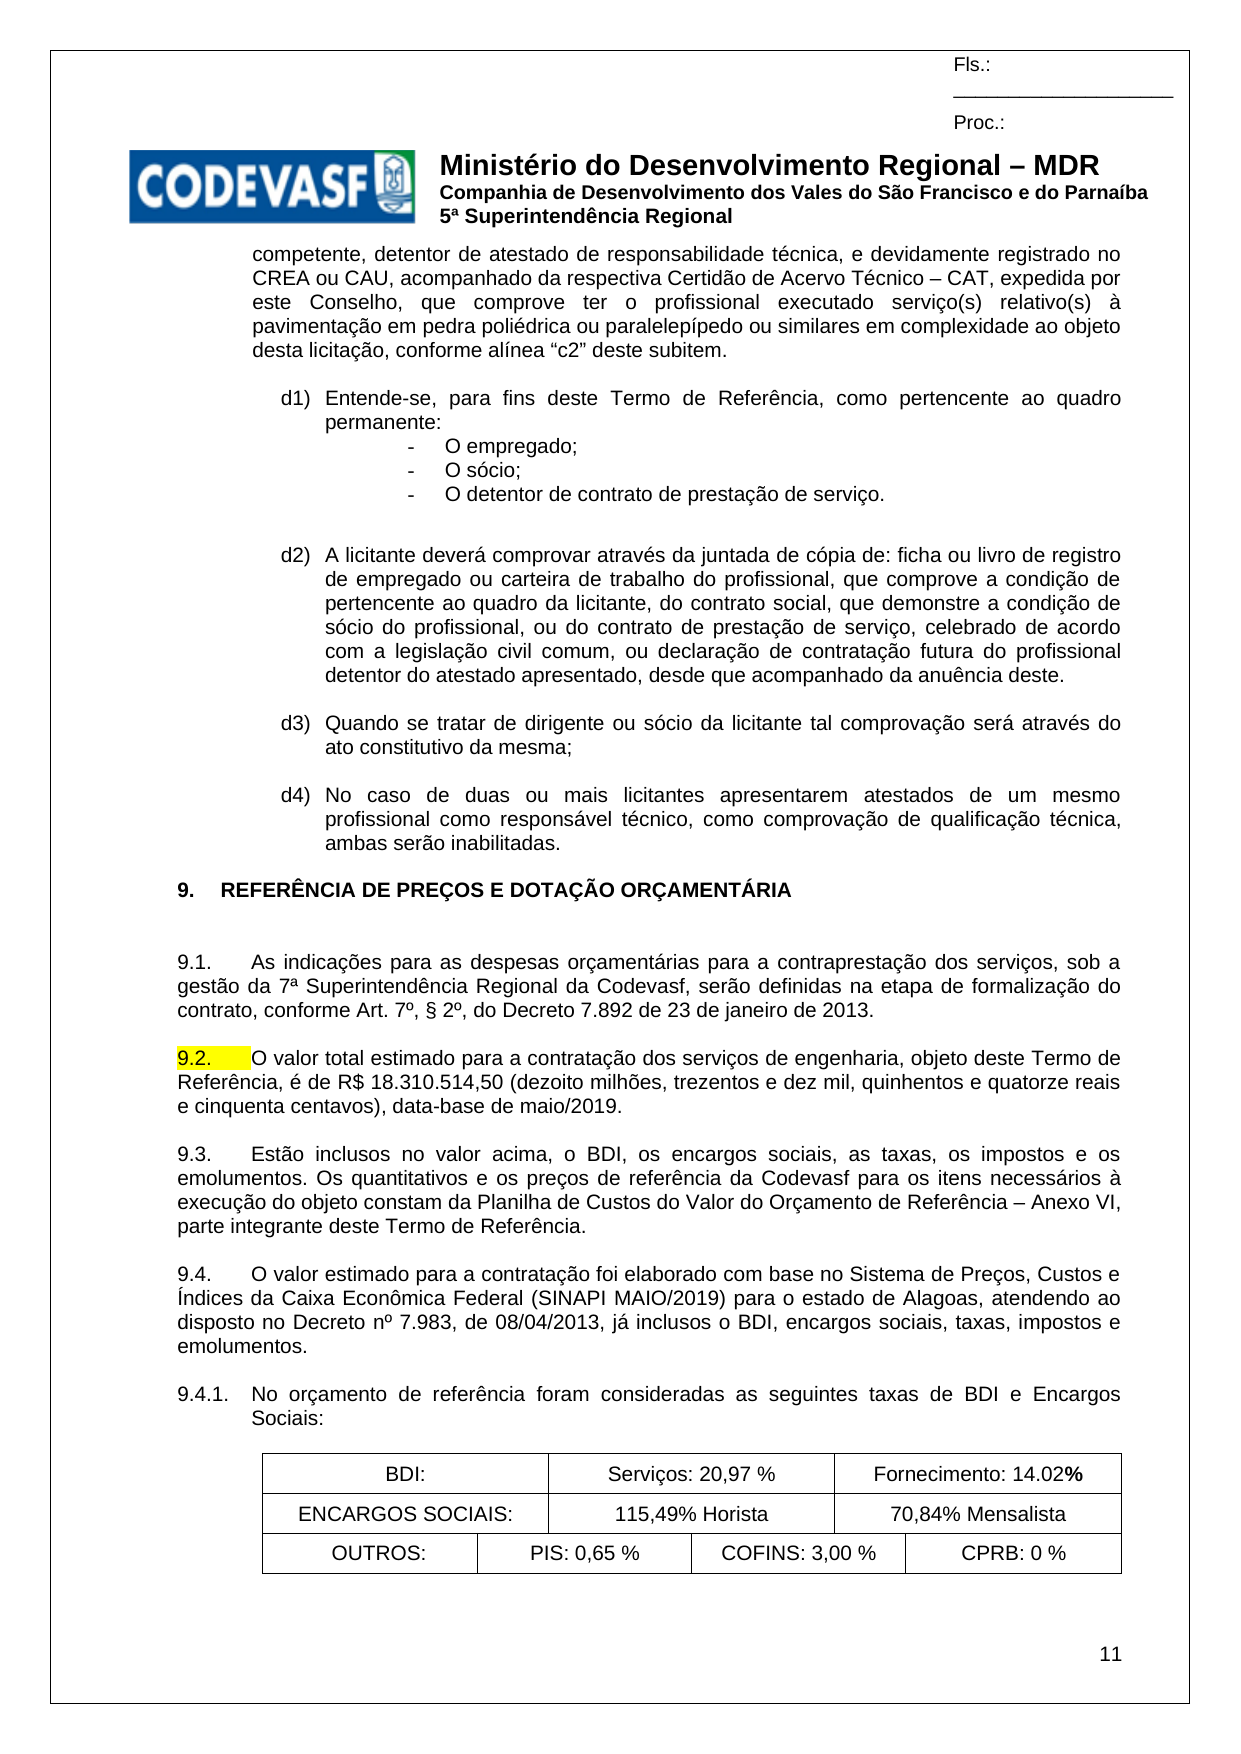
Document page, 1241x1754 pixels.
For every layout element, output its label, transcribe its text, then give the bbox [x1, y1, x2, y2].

picture [129, 150, 417, 226]
subtitle O valor estimado para a contratação foi elaborado com base no Sistema de Preços, Custos e Índices da Caixa Econômica Federal (SINAPI MAIO/2019) para o estado de Alagoas, atendendo ao disposto no Decreto nº 7.983, de 08/04/2013, já inclusos o BDI, encargos sociais, taxas, impostos e emolumentos. [177, 1262, 1122, 1357]
table_cell 115,49% Horista [549, 1494, 834, 1533]
table_header Serviços: 20,97 % [549, 1454, 834, 1493]
subtitle Estão inclusos no valor acima, o BDI, os encargos sociais, as taxas, os impostos e os emolumentos. Os quantitativos e os preços de referência da Codevasf para os itens necessários à execução do objeto constam da Planilha de Custos do Valor do Orçamento de Referência – Anexo VI, parte integrante deste Termo de Referência. [177, 1142, 1122, 1238]
table_cell ENCARGOS SOCIAIS: [263, 1494, 548, 1533]
list O sócio; [407, 458, 1122, 482]
subtitle As indicações para as despesas orçamentárias para a contraprestação dos serviços, sob a gestão da 7ª Superintendência Regional da Codevasf, serão definidas na etapa de formalização do contrato, conforme Art. 7º, § 2º, do Decreto 7.892 de 23 de janeiro de 2013. [177, 950, 1122, 1022]
table_header Fornecimento: 14.02% [835, 1454, 1121, 1493]
subtitle No orçamento de referência foram consideradas as seguintes taxas de BDI e Encargos Sociais: [177, 1381, 1122, 1429]
list O detentor de contrato de prestação de serviço. [407, 482, 1122, 506]
table_cell CPRB: 0 % [906, 1534, 1121, 1573]
table_cell PIS: 0,65 % [478, 1534, 691, 1573]
list Quando se tratar de dirigente ou sócio da licitante tal comprovação será através do ato constitutivo da mesma; [281, 711, 1122, 758]
list No caso de duas ou mais licitantes apresentarem atestados de um mesmo profissional como responsável técnico, como comprovação de qualificação técnica, ambas serão inabilitadas. [281, 782, 1122, 854]
subtitle O valor total estimado para a contratação dos serviços de engenharia, objeto deste Termo de Referência, é de R$ 18.310.514,50 (dezoito milhões, trezentos e dez mil, quinhentos e quatorze reais e cinquenta centavos), data-base de maio/2019. [177, 1046, 1122, 1118]
table_cell COFINS: 3,00 % [692, 1534, 905, 1573]
list O empregado; [407, 434, 1122, 458]
list A licitante deverá comprovar através da juntada de cópia de: ficha ou livro de registro de empregado ou carteira de trabalho do profissional, que comprove a condição de pertencente ao quadro da licitante, do contrato social, que demonstre a condição de sócio do profissional, ou do contrato de prestação de serviço, celebrado de acordo com a legislação civil comum, ou declaração de contratação futura do profissional detentor do atestado apresentado, desde que acompanhado da anuência deste. [281, 543, 1122, 687]
subtitle REFERÊNCIA DE PREÇOS E DOTAÇÃO ORÇAMENTÁRIA [177, 878, 1122, 902]
list Entende-se, para fins deste Termo de Referência, como pertencente ao quadro permanente: [281, 386, 1122, 434]
table_header BDI: [263, 1454, 548, 1493]
table_cell OUTROS: [263, 1534, 477, 1573]
table_cell 70,84% Mensalista [835, 1494, 1121, 1533]
